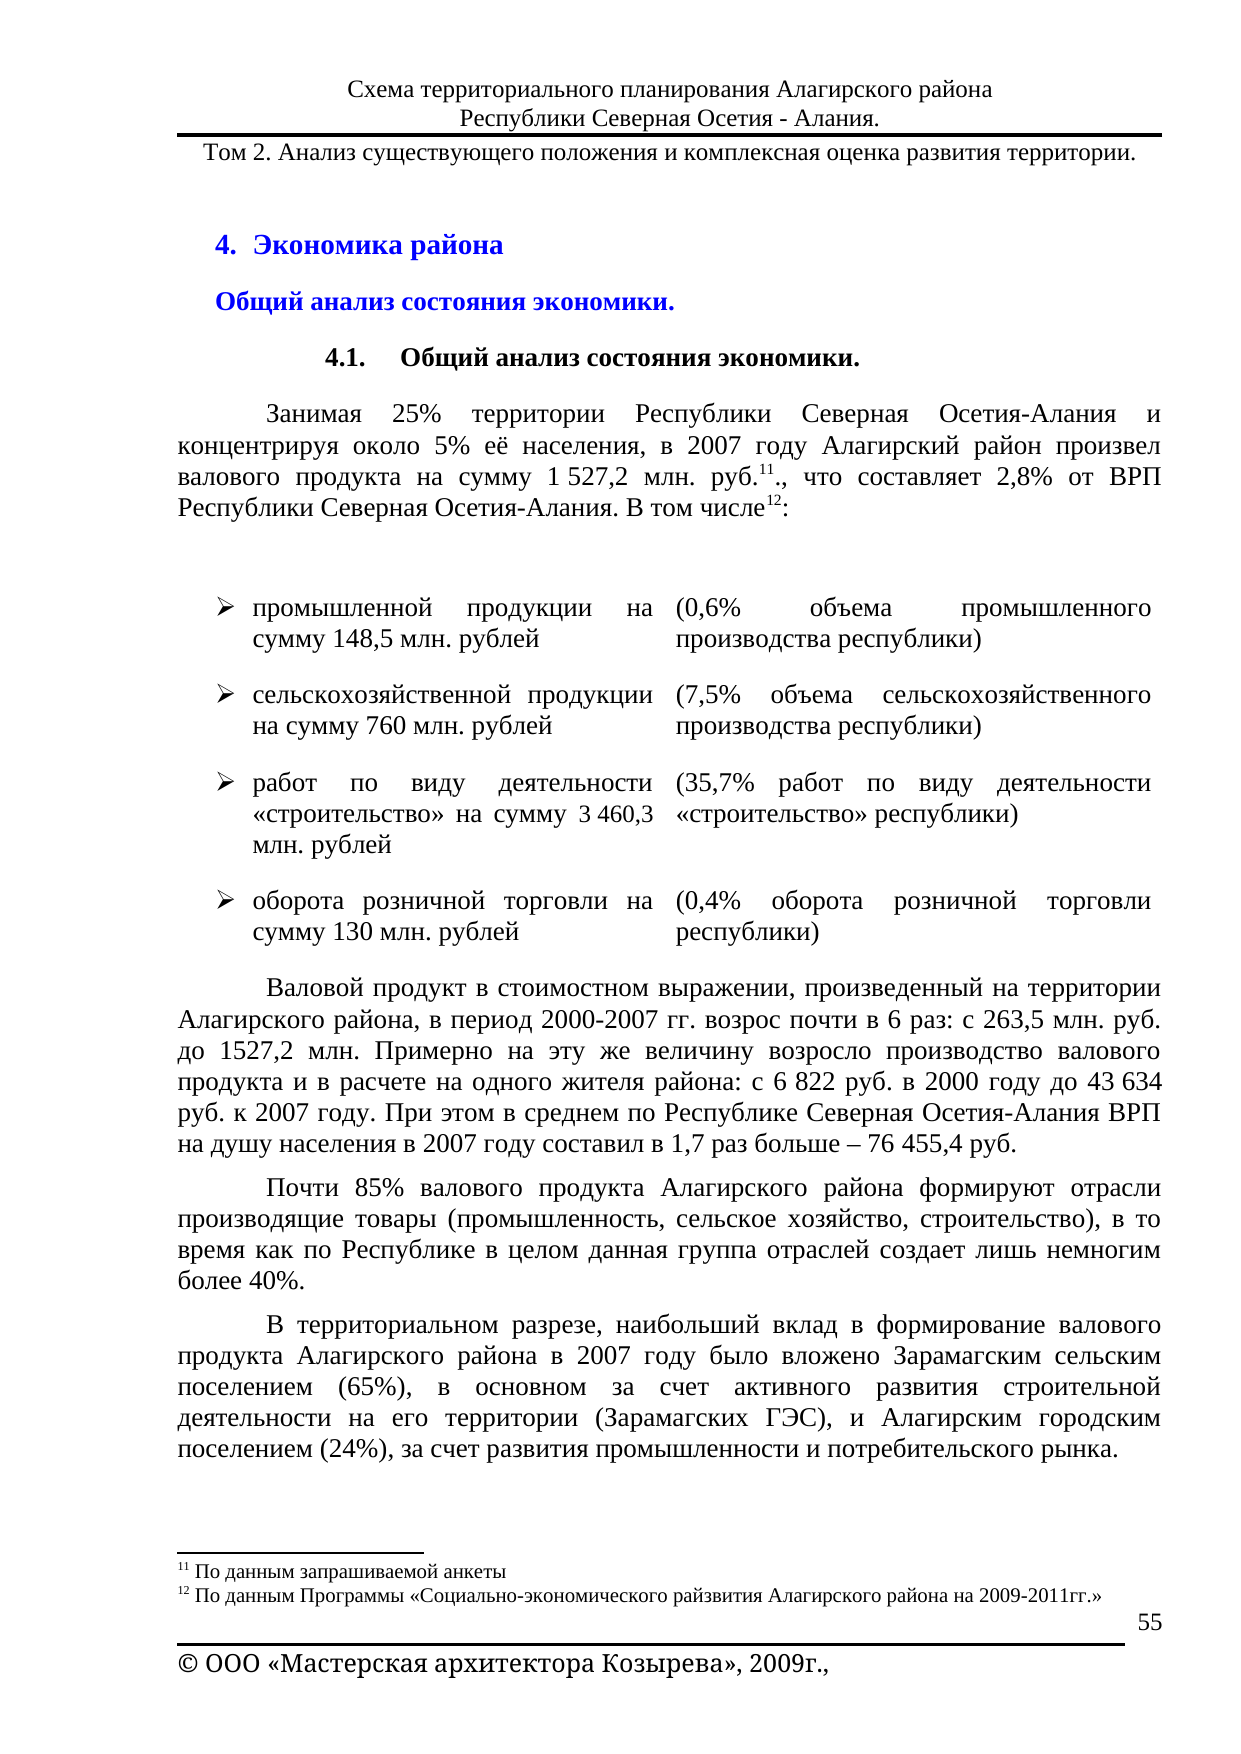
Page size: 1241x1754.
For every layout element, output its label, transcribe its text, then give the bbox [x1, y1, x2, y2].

text В территориальном разрезе, наибольший вклад в формирование валового продукта Алагирского района в 2007 году было вложено Зарамагским сельским поселением (65%), в основном за счет активного развития строительной деятельности на его территории (Зарамагских ГЭС), и Алагирским городским поселением (24%), за счет развития промышленности и потребительского рынка. [177, 1308, 1162, 1464]
table_cell оборота розничной торговли на сумму 130 млн. рублей [166, 872, 664, 959]
subtitle Общий анализ состояния экономики. [325, 341, 1162, 373]
table_cell (7,5% объема сельскохозяйственного производства республики) [664, 666, 1163, 753]
text Почти 85% валового продукта Алагирского района формируют отрасли производящие товары (промышленность, сельское хозяйство, строительство), в то время как по Республике в целом данная группа отраслей создает лишь немногим более 40%. [177, 1171, 1162, 1296]
text Занимая 25% территории Республики Северная Осетия-Алания и концентрируя около 5% её населения, в 2007 году Алагирский район произвел валового продукта на сумму 1 527,2 млн. руб.., что составляет 2,8% от ВРП Республики Северная Осетия-Алания. В том числе: [177, 398, 1162, 522]
text Валовой продукт в стоимостном выражении, произведенный на территории Алагирского района, в период 2000-2007 гг. возрос почти в 6 раз: с 263,5 млн. руб. до 1527,2 млн. Примерно на эту же величину возросло производство валового продукта и в расчете на одного жителя района: с 6 822 руб. в 2000 году до 43 634 руб. к 2007 году. При этом в среднем по Республике Северная Осетия-Алания ВРП на душу населения в 2007 году составил в 1,7 раз больше – 76 455,4 руб. [177, 972, 1162, 1158]
table_cell сельскохозяйственной продукции на сумму 760 млн. рублей [166, 666, 664, 753]
table_cell (35,7% работ по виду деятельности «строительство» республики) [664, 753, 1163, 872]
subtitle Общий анализ состояния экономики. [214, 285, 1162, 316]
table_cell (0,4% оборота розничной торговли республики) [664, 872, 1163, 959]
table_header (0,6% объема промышленного производства республики) [664, 578, 1163, 666]
table_header промышленной продукции на сумму 148,5 млн. рублей [166, 578, 664, 666]
subtitle Экономика района [215, 227, 1162, 260]
table_cell работ по виду деятельности «строительство» на сумму 3 460,3 млн. рублей [166, 753, 664, 872]
